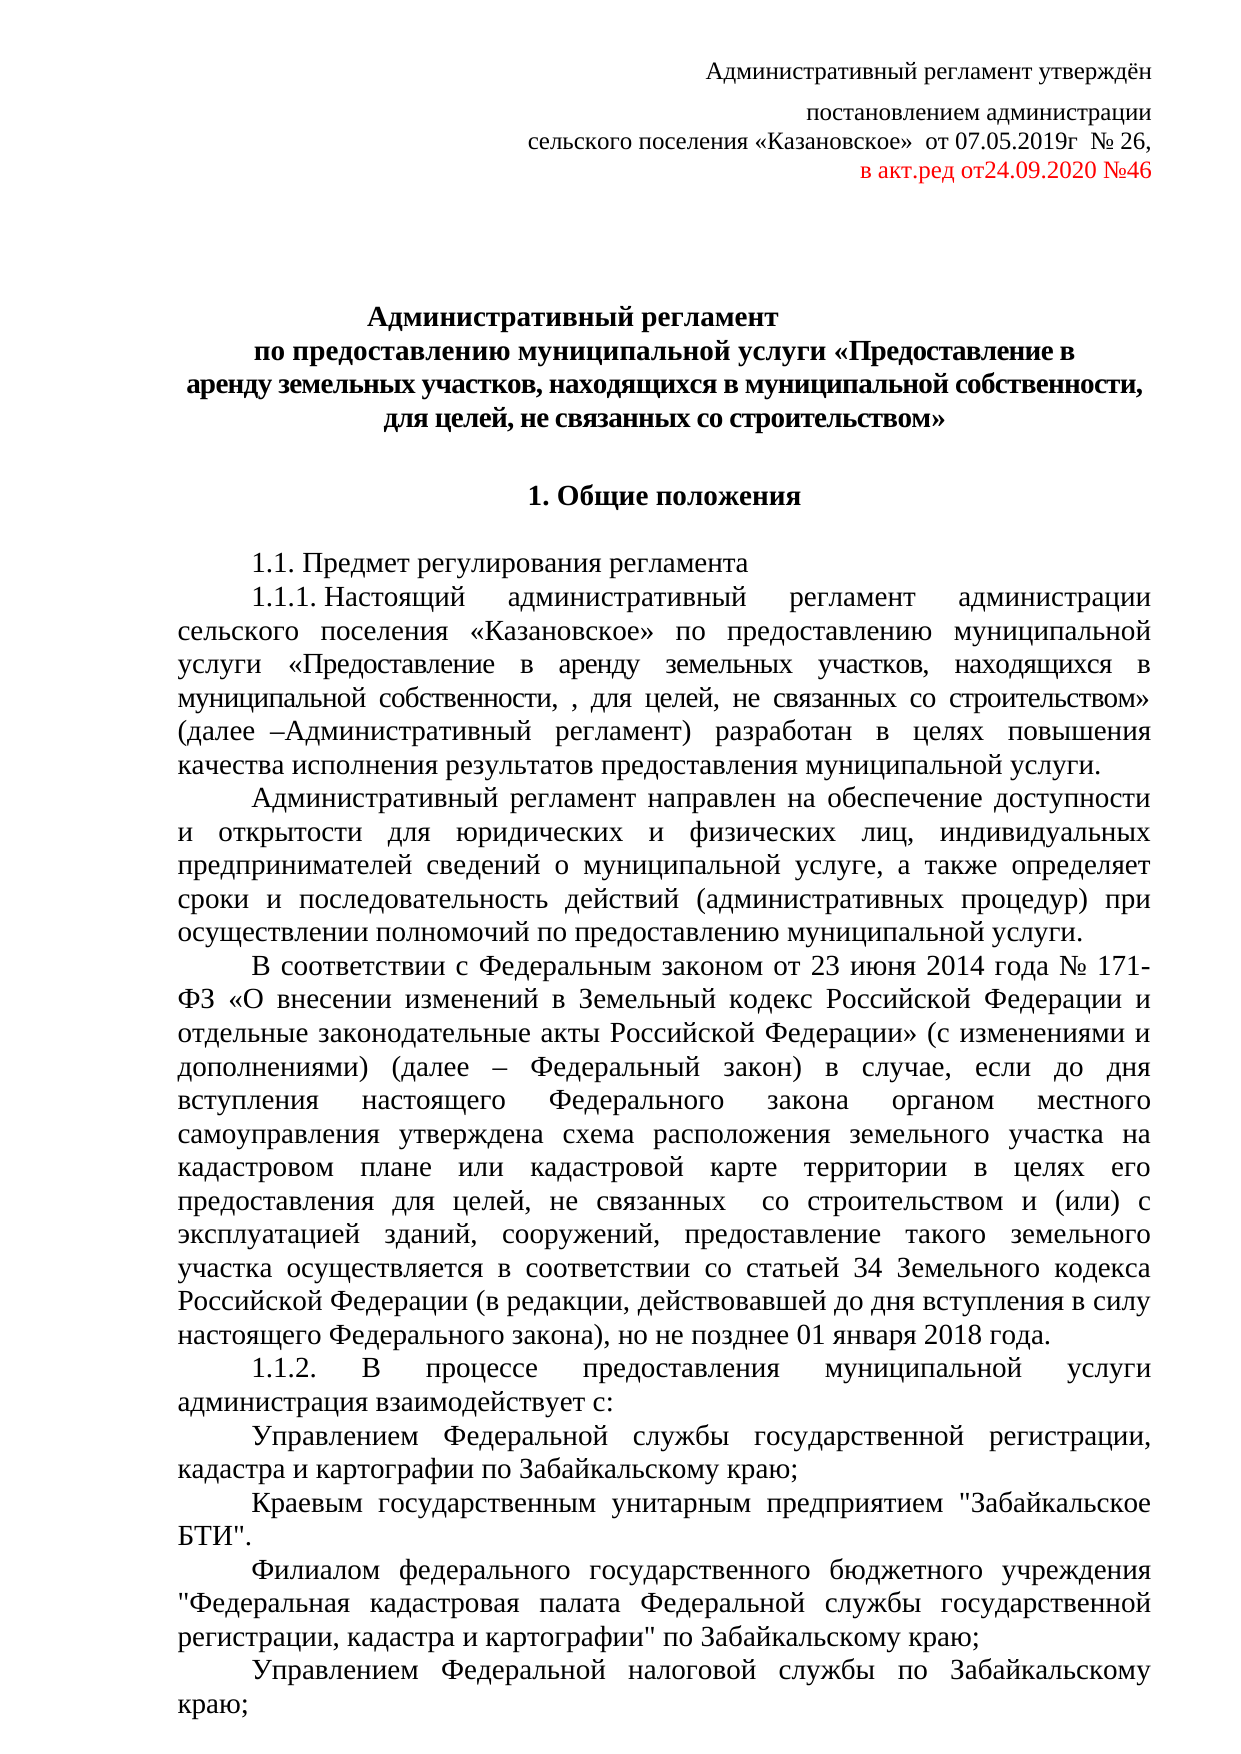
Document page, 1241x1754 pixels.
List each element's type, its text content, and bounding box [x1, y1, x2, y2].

text Управлением Федеральной службы государственной регистрации, кадастра и картографии по Забайкальскому краю; [177, 1418, 1152, 1485]
text Управлением Федеральной налоговой службы по Забайкальскому краю; [177, 1652, 1152, 1719]
text 1.1.1. Настоящий административный регламент администрации сельского поселения «Казановское» по предоставлению муниципальной услуги «Предоставление в аренду земельных участков, находящихся в муниципальной собственности, , для целей, не связанных со строительством» (далее –Административный регламент) разработан в целях повышения качества исполнения результатов предоставления муниципальной услуги. [177, 579, 1152, 780]
text по предоставлению муниципальной услуги «Предоставление в аренду земельных участков, находящихся в муниципальной собственности, для целей, не связанных со строительством» [177, 333, 1152, 434]
subtitle Административный регламент утверждён [177, 56, 1152, 85]
subtitle постановлением администрации [177, 97, 1152, 126]
text сельского поселения «Казановское» от 07.05.2019г № 26, [177, 126, 1152, 155]
text 1.1.2. В процессе предоставления муниципальной услуги администрация взаимодействует с: [177, 1351, 1152, 1418]
text Филиалом федерального государственного бюджетного учреждения "Федеральная кадастровая палата Федеральной службы государственной регистрации, кадастра и картографии" по Забайкальскому краю; [177, 1552, 1152, 1652]
text 1. Общие положения [177, 478, 1152, 512]
text Краевым государственным унитарным предприятием "Забайкальское БТИ". [177, 1485, 1152, 1552]
text В соответствии с Федеральным законом от 23 июня 2014 года № 171-ФЗ «О внесении изменений в Земельный кодекс Российской Федерации и отдельные законодательные акты Российской Федерации» (с изменениями и дополнениями) (далее – Федеральный закон) в случае, если до дня вступления настоящего Федерального закона органом местного самоуправления утверждена схема расположения земельного участка на кадастровом плане или кадастровой карте территории в целях его предоставления для целей, не связанных со строительством и (или) с эксплуатацией зданий, сооружений, предоставление такого земельного участка осуществляется в соответствии со статьей 34 Земельного кодекса Российской Федерации (в редакции, действовавшей до дня вступления в силу настоящего Федерального закона), но не позднее 01 января 2018 года. [177, 948, 1152, 1351]
text в акт.ред от24.09.2020 №46 [177, 155, 1152, 183]
subtitle Административный регламент [177, 299, 1152, 333]
text 1.1. Предмет регулирования регламента [177, 546, 1152, 579]
text Административный регламент направлен на обеспечение доступности и открытости для юридических и физических лиц, индивидуальных предпринимателей сведений о муниципальной услуге, а также определяет сроки и последовательность действий (административных процедур) при осуществлении полномочий по предоставлению муниципальной услуги. [177, 780, 1152, 948]
